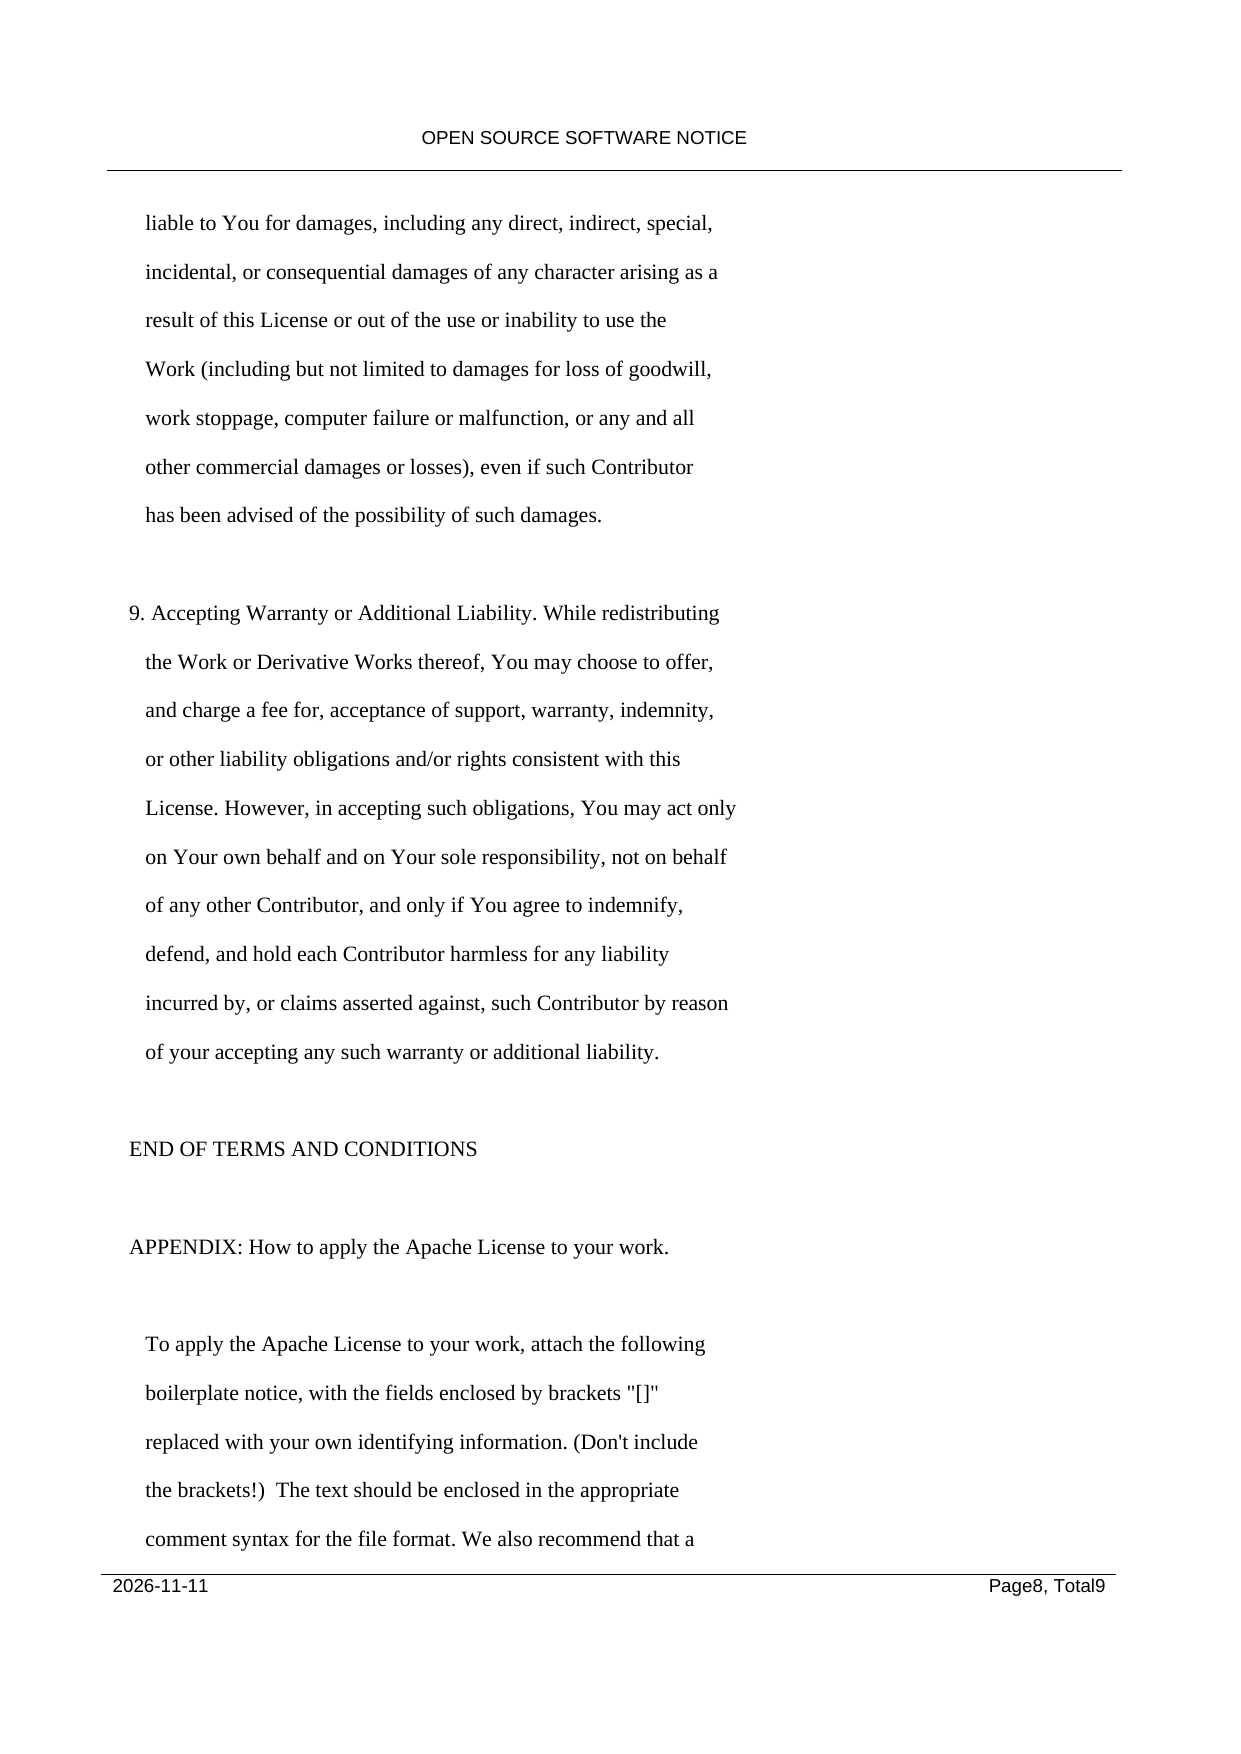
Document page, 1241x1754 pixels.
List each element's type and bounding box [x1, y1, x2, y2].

text [112, 206, 1128, 1555]
